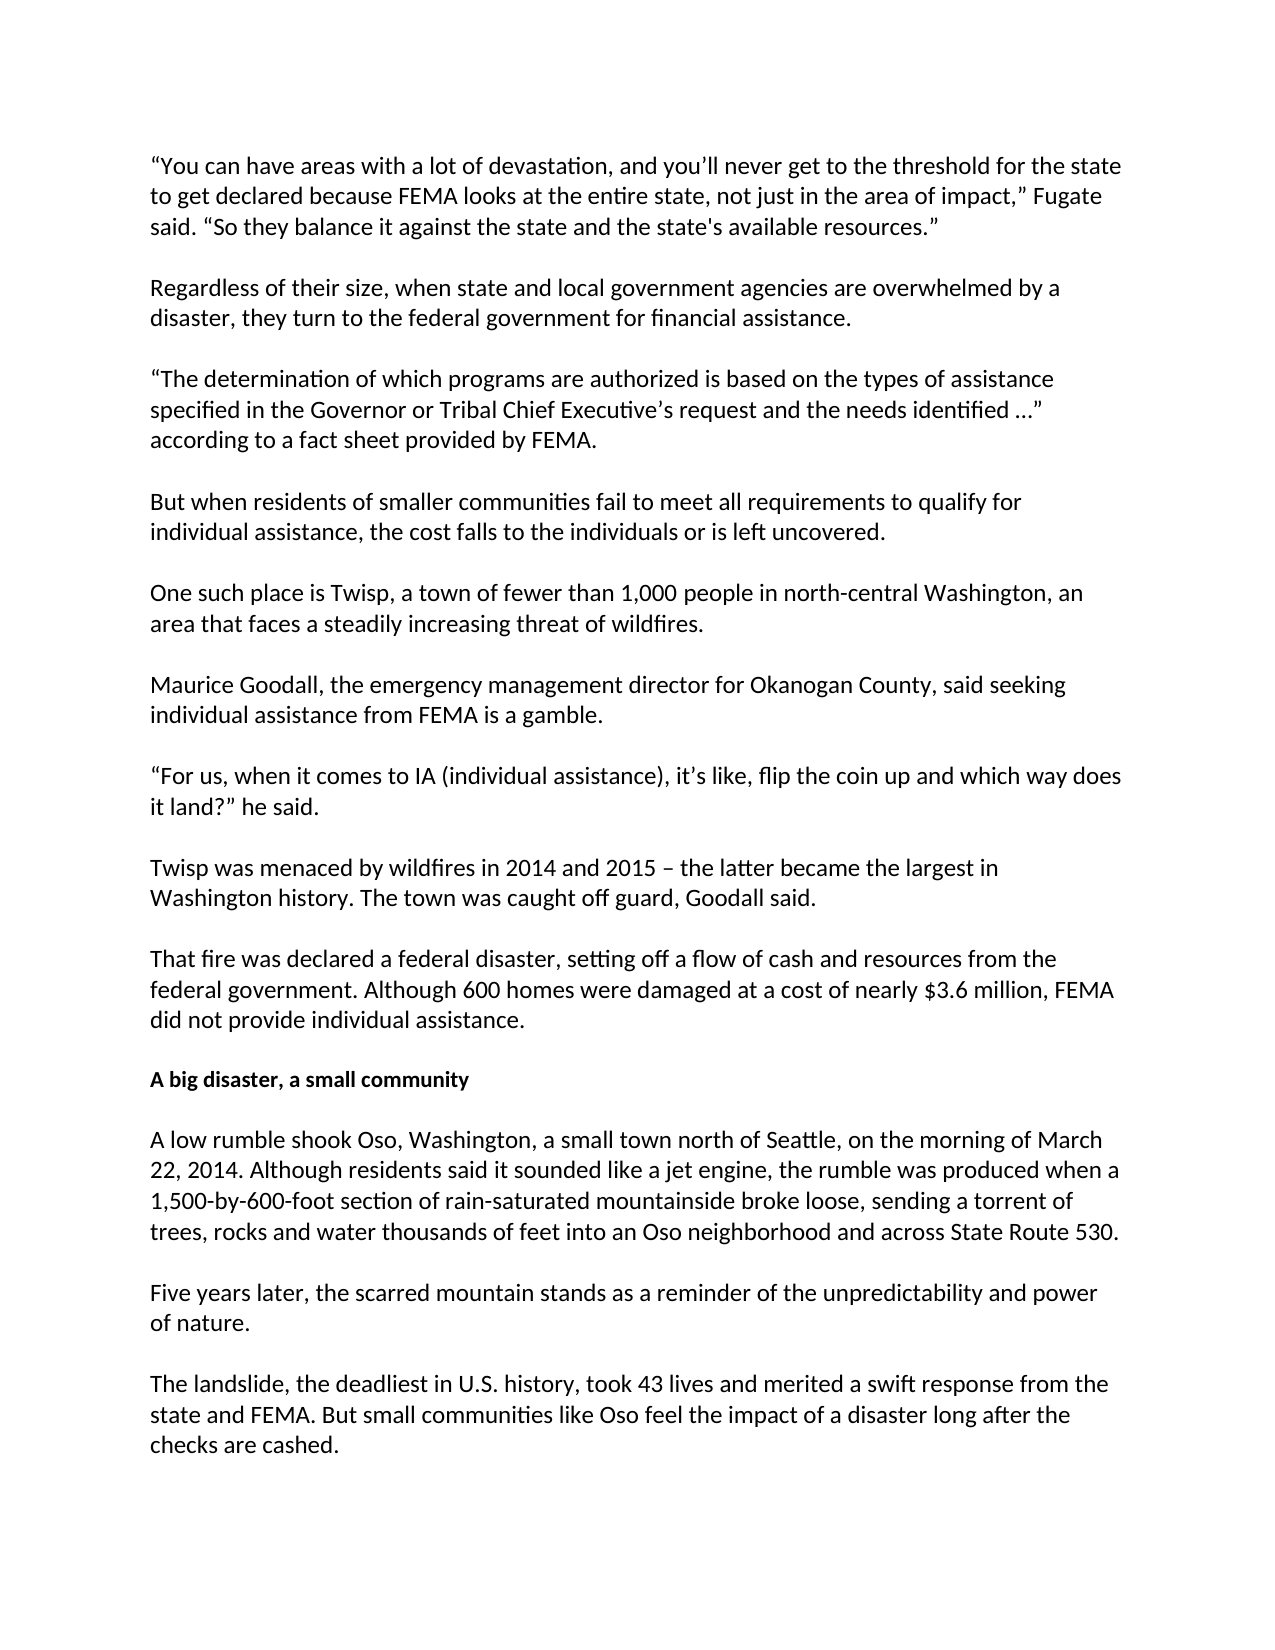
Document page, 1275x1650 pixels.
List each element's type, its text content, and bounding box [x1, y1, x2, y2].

text “For us, when it comes to IA (individual assistance), it’s like, flip the coin up and which way does it land?” he said. [320, 760, 1125, 821]
text Regardless of their size, when state and local government agencies are overwhelmed by a disaster, they turn to the federal government for financial assistance. [150, 272, 1125, 333]
text Twisp was menaced by wildfires in 2014 and 2015 – the latter became the largest in Washington history. The town was caught off guard, Goodall said. [150, 852, 1125, 913]
text A low rumble shook Oso, Washington, a small town north of Seattle, on the morning of March 22, 2014. Although residents said it sounded like a jet engine, the rumble was produced when a 1,500-by-600-foot section of rain-saturated mountainside broke loose, sending a torrent of trees, rocks and water thousands of feet into an Oso neighborhood and across State Route 530. [150, 1124, 1125, 1246]
text Five years later, the scarred mountain stands as a reminder of the unpredictability and power of nature. [150, 1277, 1125, 1338]
text A big disaster, a small community [150, 1066, 1125, 1094]
text One such place is Twisp, a town of fewer than 1,000 people in north-central Washington, an area that faces a steadily increasing threat of wildfires. [150, 577, 1125, 638]
text Maurice Goodall, the emergency management director for Okanogan County, said seeking individual assistance from FEMA is a gamble. [150, 669, 1125, 730]
text “You can have areas with a lot of devastation, and you’ll never get to the threshold for the state to get declared because FEMA looks at the entire state, not just in the area of impact,” Fugate said. “So they balance it against the state and the state's available resources.” [150, 150, 1125, 242]
text “The determination of which programs are authorized is based on the types of assistance specified in the Governor or Tribal Chief Executive’s request and the needs identified …” according to a fact sheet provided by FEMA. [150, 364, 1125, 455]
text But when residents of smaller communities fail to meet all requirements to qualify for individual assistance, the cost falls to the individuals or is left uncovered. [150, 486, 1125, 547]
text That fire was declared a federal disaster, setting off a flow of cash and resources from the federal government. Although 600 homes were damaged at a cost of nearly $3.6 million, FEMA did not provide individual assistance. [150, 943, 1125, 1035]
text The landslide, the deadliest in U.S. history, took 43 lives and merited a swift response from the state and FEMA. But small communities like Oso feel the impact of a disaster long after the checks are cashed. [150, 1368, 1125, 1460]
